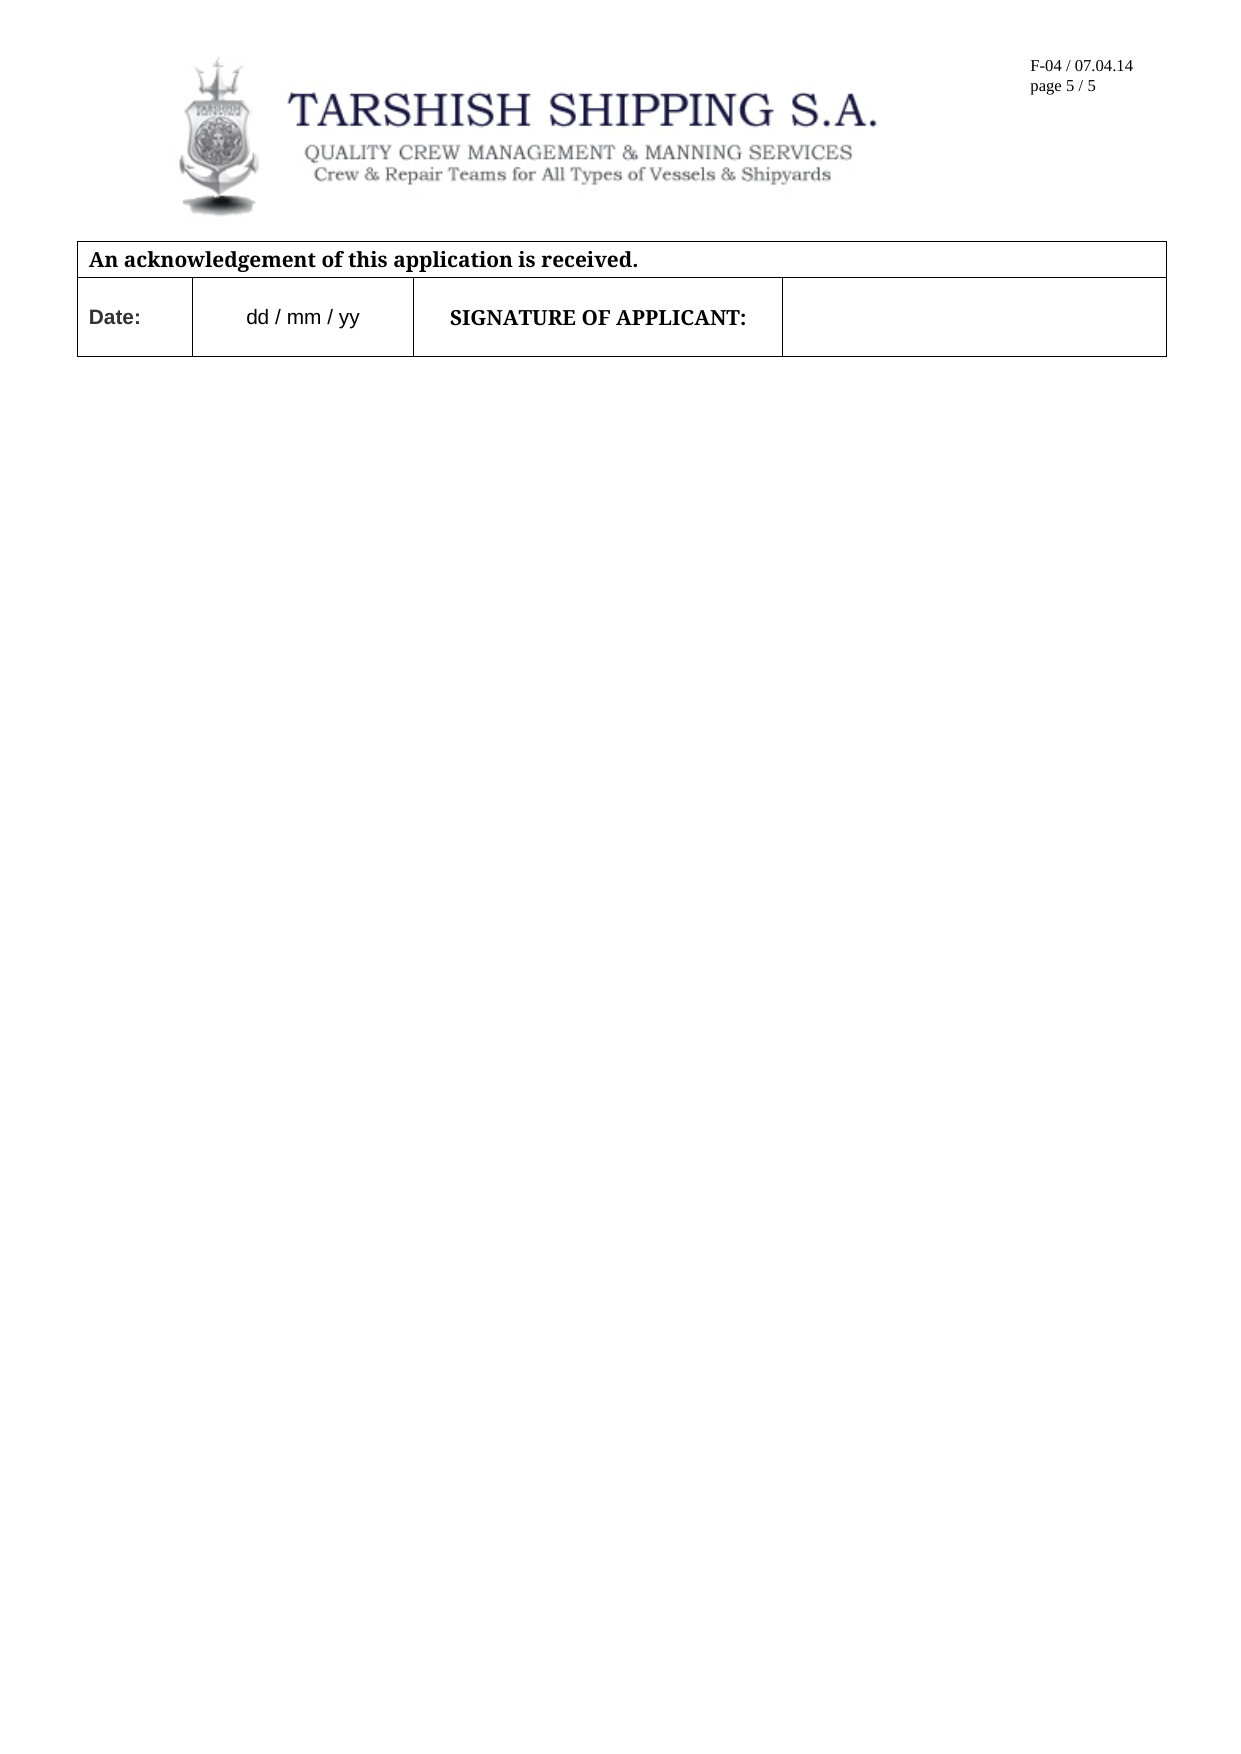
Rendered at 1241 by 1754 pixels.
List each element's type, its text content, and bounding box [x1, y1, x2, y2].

picture [145, 56, 937, 220]
table_cell [783, 278, 1166, 356]
table_cell Date: [78, 278, 192, 356]
table_cell SIGNATURE OF APPLICANT: [414, 278, 782, 356]
table_cell An acknowledgement of this application is received. [78, 242, 1166, 277]
table_cell / / [193, 278, 413, 356]
